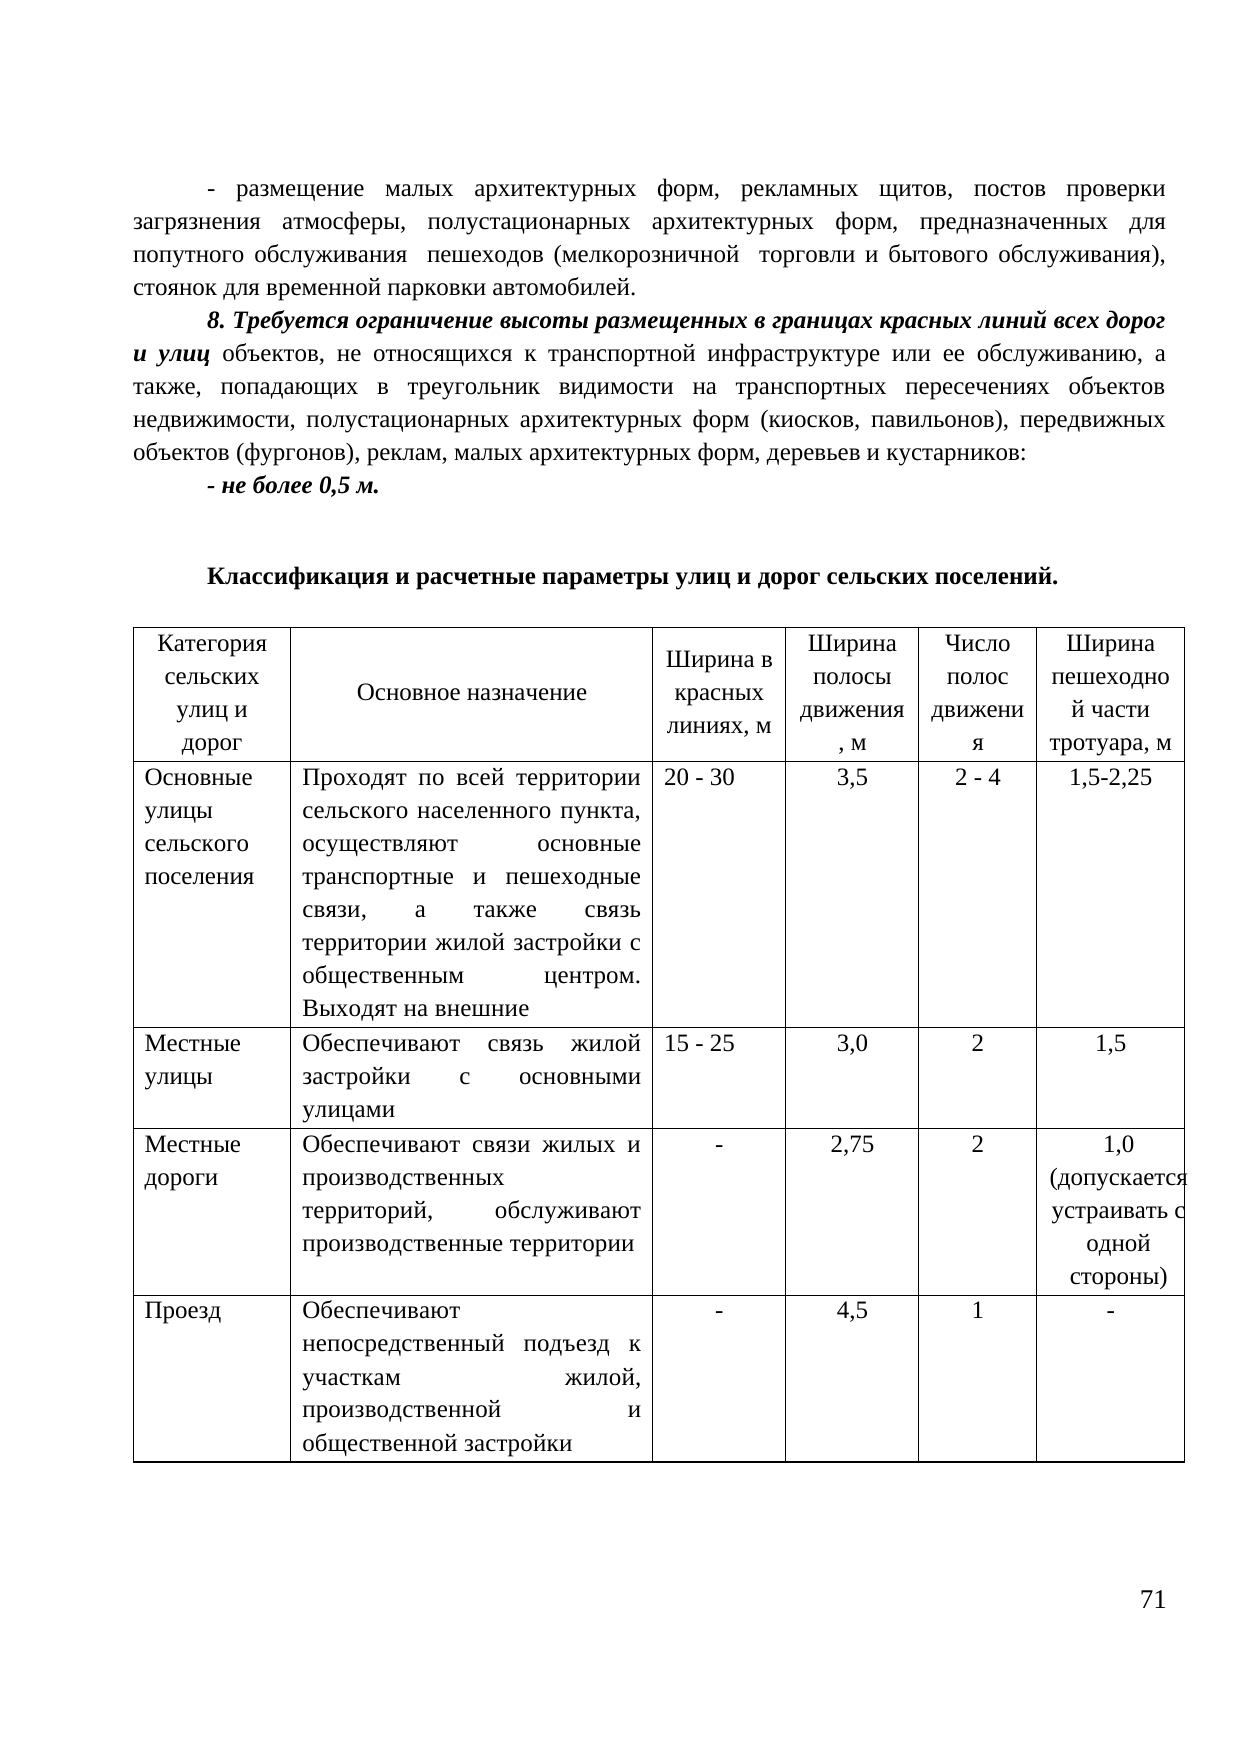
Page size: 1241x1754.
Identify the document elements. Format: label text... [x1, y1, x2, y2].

table_cell Обеспечивают непосредственный подъезд к участкам жилой, производственной и общественной застройки [291, 1296, 652, 1461]
table_header Ширина в красных линиях, м [653, 628, 785, 761]
table_cell - [653, 1129, 785, 1294]
table_cell Обеспечивают связь жилой застройки с основными улицами [291, 1028, 652, 1128]
text - не более 0,5 м. [133, 470, 1167, 499]
table_header Число полос движения [919, 628, 1036, 761]
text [133, 173, 1167, 301]
table_header Ширина пешеходной части тротуара, м [1037, 628, 1184, 761]
table_header Основное назначение [291, 628, 652, 761]
table_cell 3,5 [786, 762, 918, 1027]
table_cell 2 - 4 [919, 762, 1036, 1027]
table_cell 20 - 30 [653, 762, 785, 1027]
table_header Ширина полосы движения, м [786, 628, 918, 761]
table_cell 1,0 (допускается устраивать с одной стороны) [1037, 1129, 1184, 1294]
text Классификация и расчетные параметры улиц и дорог сельских поселений. [133, 561, 1167, 590]
table_cell 2 [919, 1028, 1036, 1128]
text 8. Требуется ограничение высоты размещенных в границах красных линий всех дорог и улиц объектов, не относящихся к транспортной инфраструктуре или ее обслуживанию, а также, попадающих в треугольник видимости на транспортных пересечениях объектов недвижимости, полустационарных архитектурных форм (киосков, павильонов), передвижных объектов (фургонов), реклам, малых архитектурных форм, деревьев и кустарников: [133, 305, 1167, 466]
table_cell Проезд [134, 1296, 290, 1461]
table_cell Местные дороги [134, 1129, 290, 1294]
table_cell 1,5 [1037, 1028, 1184, 1128]
table_cell 3,0 [786, 1028, 918, 1128]
table_cell 2,75 [786, 1129, 918, 1294]
table_cell 1,5-2,25 [1037, 762, 1184, 1027]
table_cell 15 - 25 [653, 1028, 785, 1128]
table_cell Проходят по всей территории сельского населенного пункта, осуществляют основные транспортные и пешеходные связи, а также связь территории жилой застройки с общественным центром. Выходят на внешние [291, 762, 652, 1027]
table_cell Основные улицы сельского поселения [134, 762, 290, 1027]
table_cell 2 [919, 1129, 1036, 1294]
table_cell Обеспечивают связи жилых и производственных территорий, обслуживают производственные территории [291, 1129, 652, 1294]
table_cell 1 [919, 1296, 1036, 1461]
table_cell 4,5 [786, 1296, 918, 1461]
table_cell - [653, 1296, 785, 1461]
table_header Категория сельских улиц и дорог [134, 628, 290, 761]
table_cell - [1037, 1296, 1184, 1461]
table_cell Местные улицы [134, 1028, 290, 1128]
